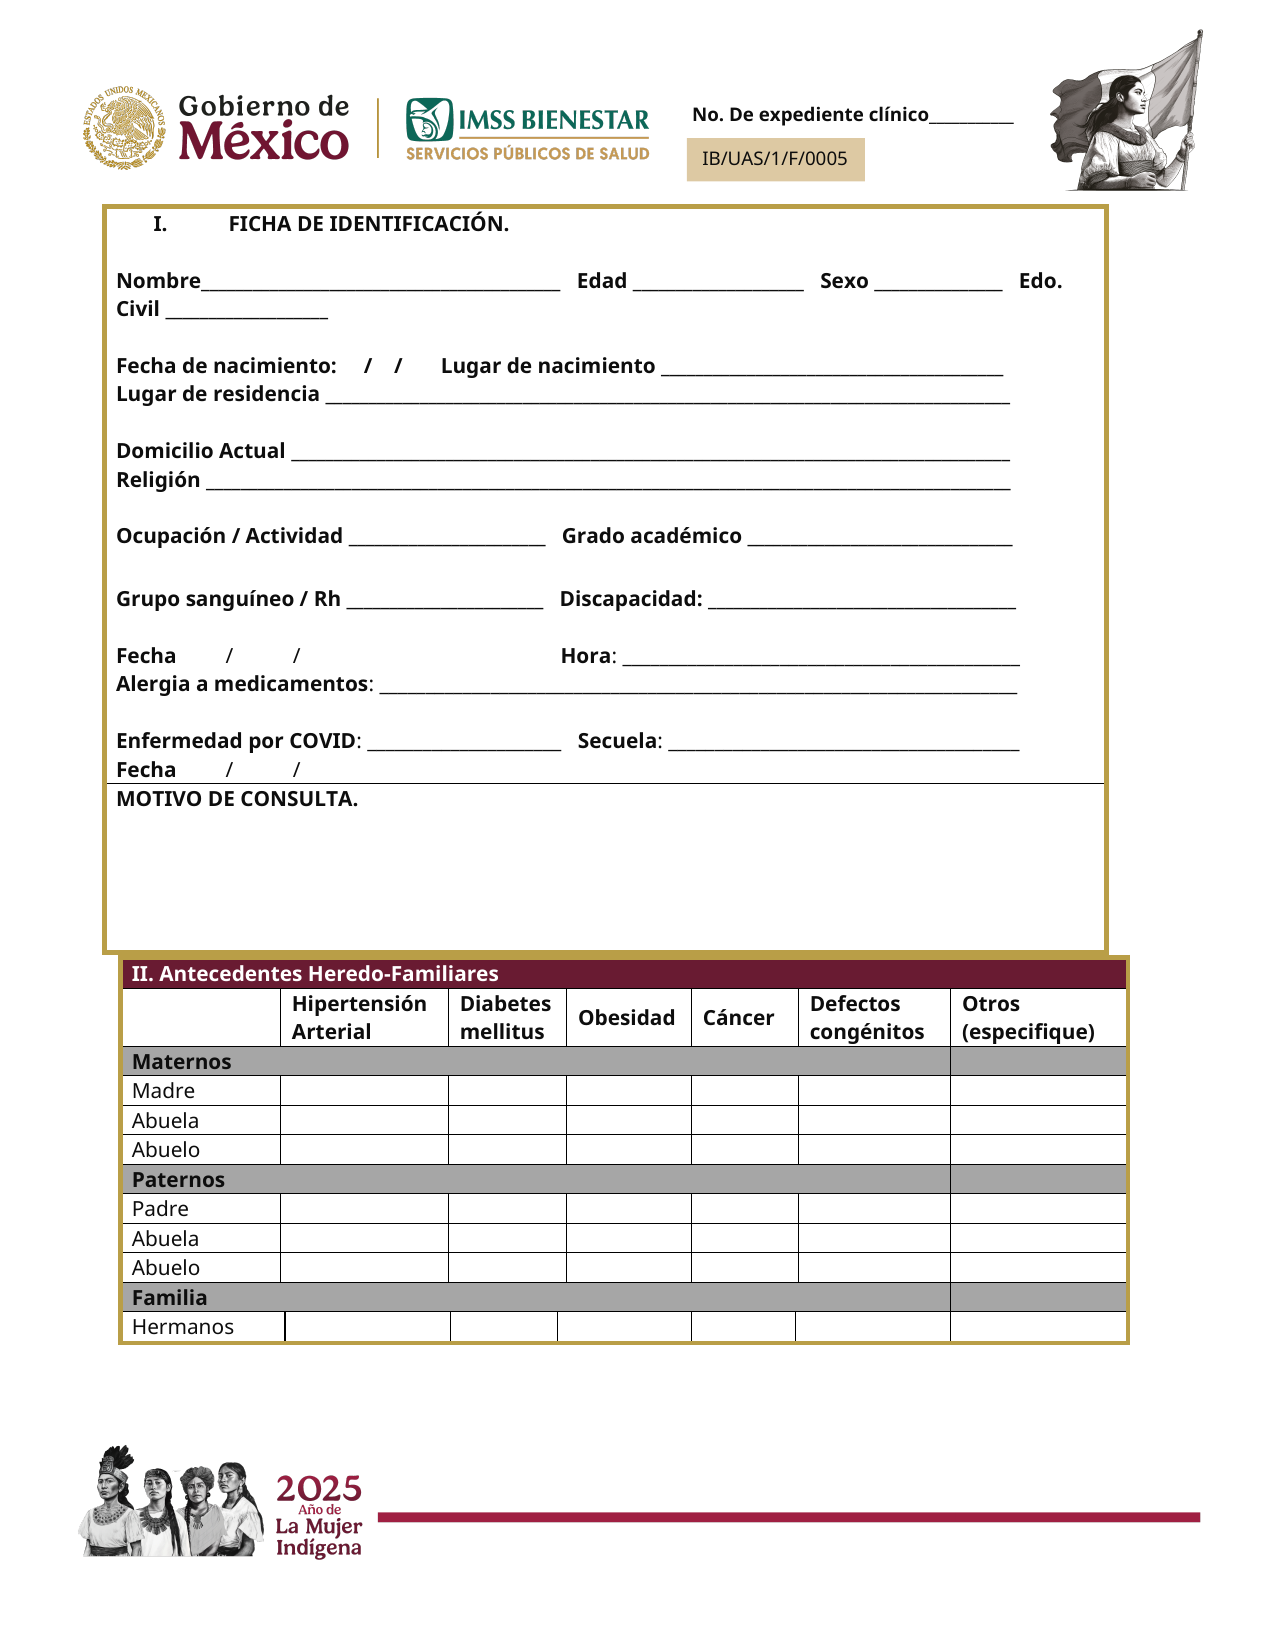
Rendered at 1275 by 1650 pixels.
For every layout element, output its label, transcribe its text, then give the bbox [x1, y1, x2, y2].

table_cell Abuela [123, 1224, 280, 1252]
table_cell Abuelo [123, 1253, 280, 1282]
table_cell [567, 1106, 691, 1134]
table_cell [692, 1194, 798, 1223]
table_cell Abuelo [123, 1135, 280, 1164]
table_cell Maternos [123, 1047, 950, 1075]
table_cell [449, 1194, 566, 1223]
table_cell [799, 1135, 950, 1164]
table_cell Obesidad [567, 989, 691, 1046]
table_cell [449, 1076, 566, 1105]
table_cell [123, 989, 280, 1046]
table_cell [558, 1312, 691, 1341]
table_cell [451, 1312, 557, 1341]
table_cell Hipertensión Arterial [281, 989, 448, 1046]
table_cell [567, 1194, 691, 1223]
table_cell Diabetes mellitus [449, 989, 566, 1046]
table_cell [449, 1135, 566, 1164]
table_cell [951, 1224, 1126, 1252]
table_cell Padre [123, 1194, 280, 1223]
table_cell [951, 1076, 1126, 1105]
table_cell Cáncer [692, 989, 798, 1046]
table_cell Otros (especifique) [951, 989, 1126, 1046]
table_cell [951, 1135, 1126, 1164]
table_cell [567, 1076, 691, 1105]
table_cell Defectos congénitos [799, 989, 950, 1046]
table_cell [449, 1106, 566, 1134]
table_cell [951, 1165, 1126, 1193]
table_cell [692, 1312, 795, 1341]
table_cell [281, 1253, 448, 1282]
table_cell [799, 1224, 950, 1252]
table_cell [799, 1076, 950, 1105]
table_cell [799, 1194, 950, 1223]
table_cell [567, 1224, 691, 1252]
table_cell [951, 1283, 1126, 1311]
table_cell [951, 1106, 1126, 1134]
table_header FICHA DE IDENTIFICACIÓN. Nombre__________________________________________ Edad ____________________ Sexo _______________ Edo. Civil ___________________ Fecha de nacimiento: / / Lugar de nacimiento ________________________________________ Lugar de residencia ________________________________________________________________________________ Domicilio Actual ____________________________________________________________________________________ Religión ______________________________________________________________________________________________ Ocupación / Actividad _______________________ Grado académico _______________________________ Grupo sanguíneo / Rh _______________________ Discapacidad: ____________________________________ Fecha / / Hora: ___________________________________________ Alergia a medicamentos: _____________________________________________________________________ Enfermedad por COVID: _____________________ Secuela: ______________________________________ Fecha / / [107, 209, 1104, 783]
table_cell [951, 1312, 1126, 1341]
table_cell [799, 1106, 950, 1134]
table_cell [799, 1253, 950, 1282]
table_cell [281, 1076, 448, 1105]
table_cell [567, 1135, 691, 1164]
table_cell Familia [123, 1283, 950, 1311]
picture [1, 0, 1274, 1650]
table_cell [449, 1224, 566, 1252]
table_cell [567, 1253, 691, 1282]
table_cell [449, 1253, 566, 1282]
table_cell [281, 1106, 448, 1134]
table_cell [281, 1224, 448, 1252]
table_cell [951, 1047, 1126, 1075]
table_cell [796, 1312, 950, 1341]
table_cell [692, 1224, 798, 1252]
table_header II. Antecedentes Heredo-Familiares [123, 960, 1126, 988]
table_cell MOTIVO DE CONSULTA. [107, 784, 1104, 950]
table_cell [286, 1312, 450, 1341]
table_cell [692, 1135, 798, 1164]
table_cell [281, 1194, 448, 1223]
table_cell [692, 1076, 798, 1105]
table_cell Hermanos [123, 1312, 284, 1341]
table_cell Madre [123, 1076, 280, 1105]
table_cell [951, 1194, 1126, 1223]
table_cell Paternos [123, 1165, 950, 1193]
table_cell [281, 1135, 448, 1164]
table_cell [692, 1106, 798, 1134]
table_cell [951, 1253, 1126, 1282]
table_cell [692, 1253, 798, 1282]
table_cell Abuela [123, 1106, 280, 1134]
